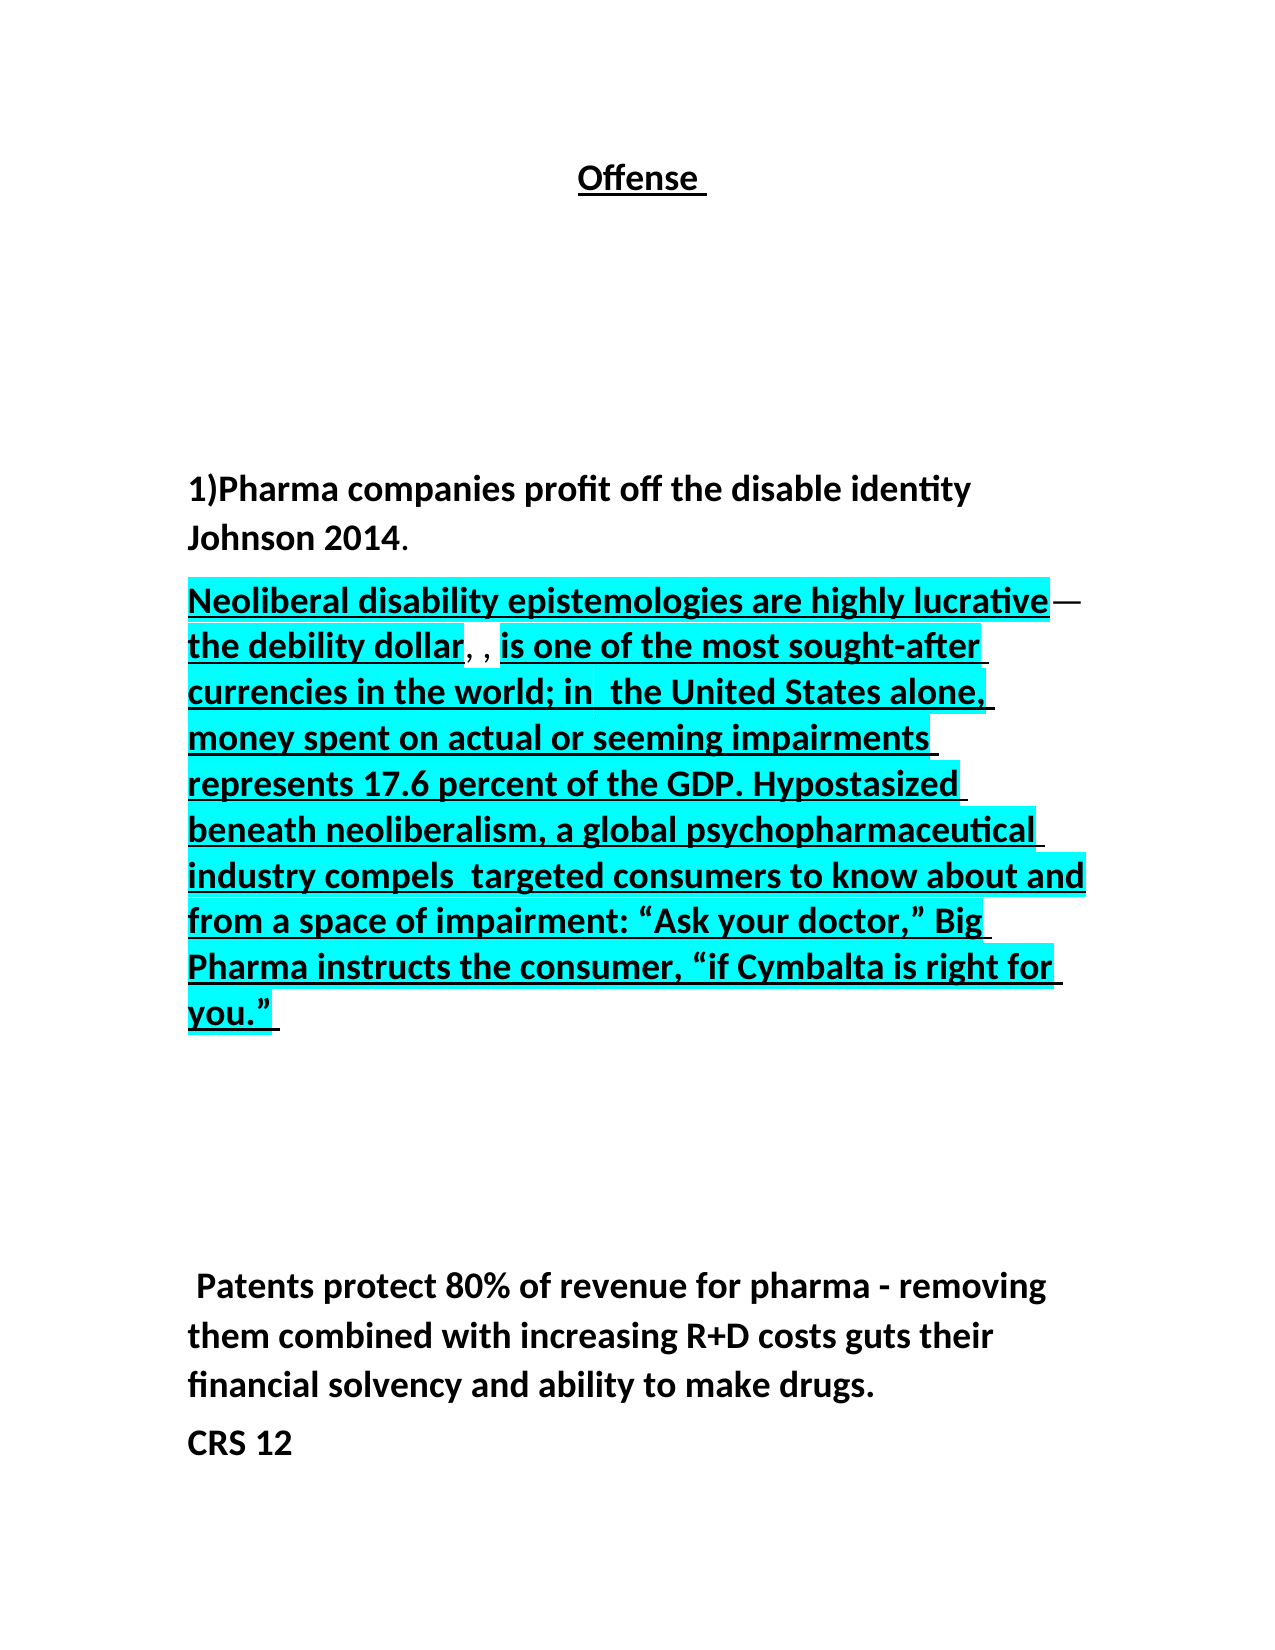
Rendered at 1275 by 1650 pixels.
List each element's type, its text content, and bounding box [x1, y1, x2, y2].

text Neoliberal disability epistemologies are highly lucrative—the debility dollar, , is one of the most sought-after currencies in the world; in the United States alone, money spent on actual or seeming impairments represents 17.6 percent of the GDP. Hypostasized beneath neoliberalism, a global psychopharmaceutical industry compels targeted consumers to know about and from a space of impairment: “Ask your doctor,” Big Pharma instructs the consumer, “if Cymbalta is right for you.” [187, 577, 1087, 1035]
subtitle 1)Pharma companies profit off the disable identity [187, 464, 1087, 510]
subtitle Offense [187, 154, 1087, 200]
text Johnson 2014. [187, 514, 1087, 560]
text CRS 12 [187, 1419, 1087, 1465]
subtitle Patents protect 80% of revenue for pharma - removing them combined with increasing R+D costs guts their financial solvency and ability to make drugs. [187, 1262, 1087, 1407]
